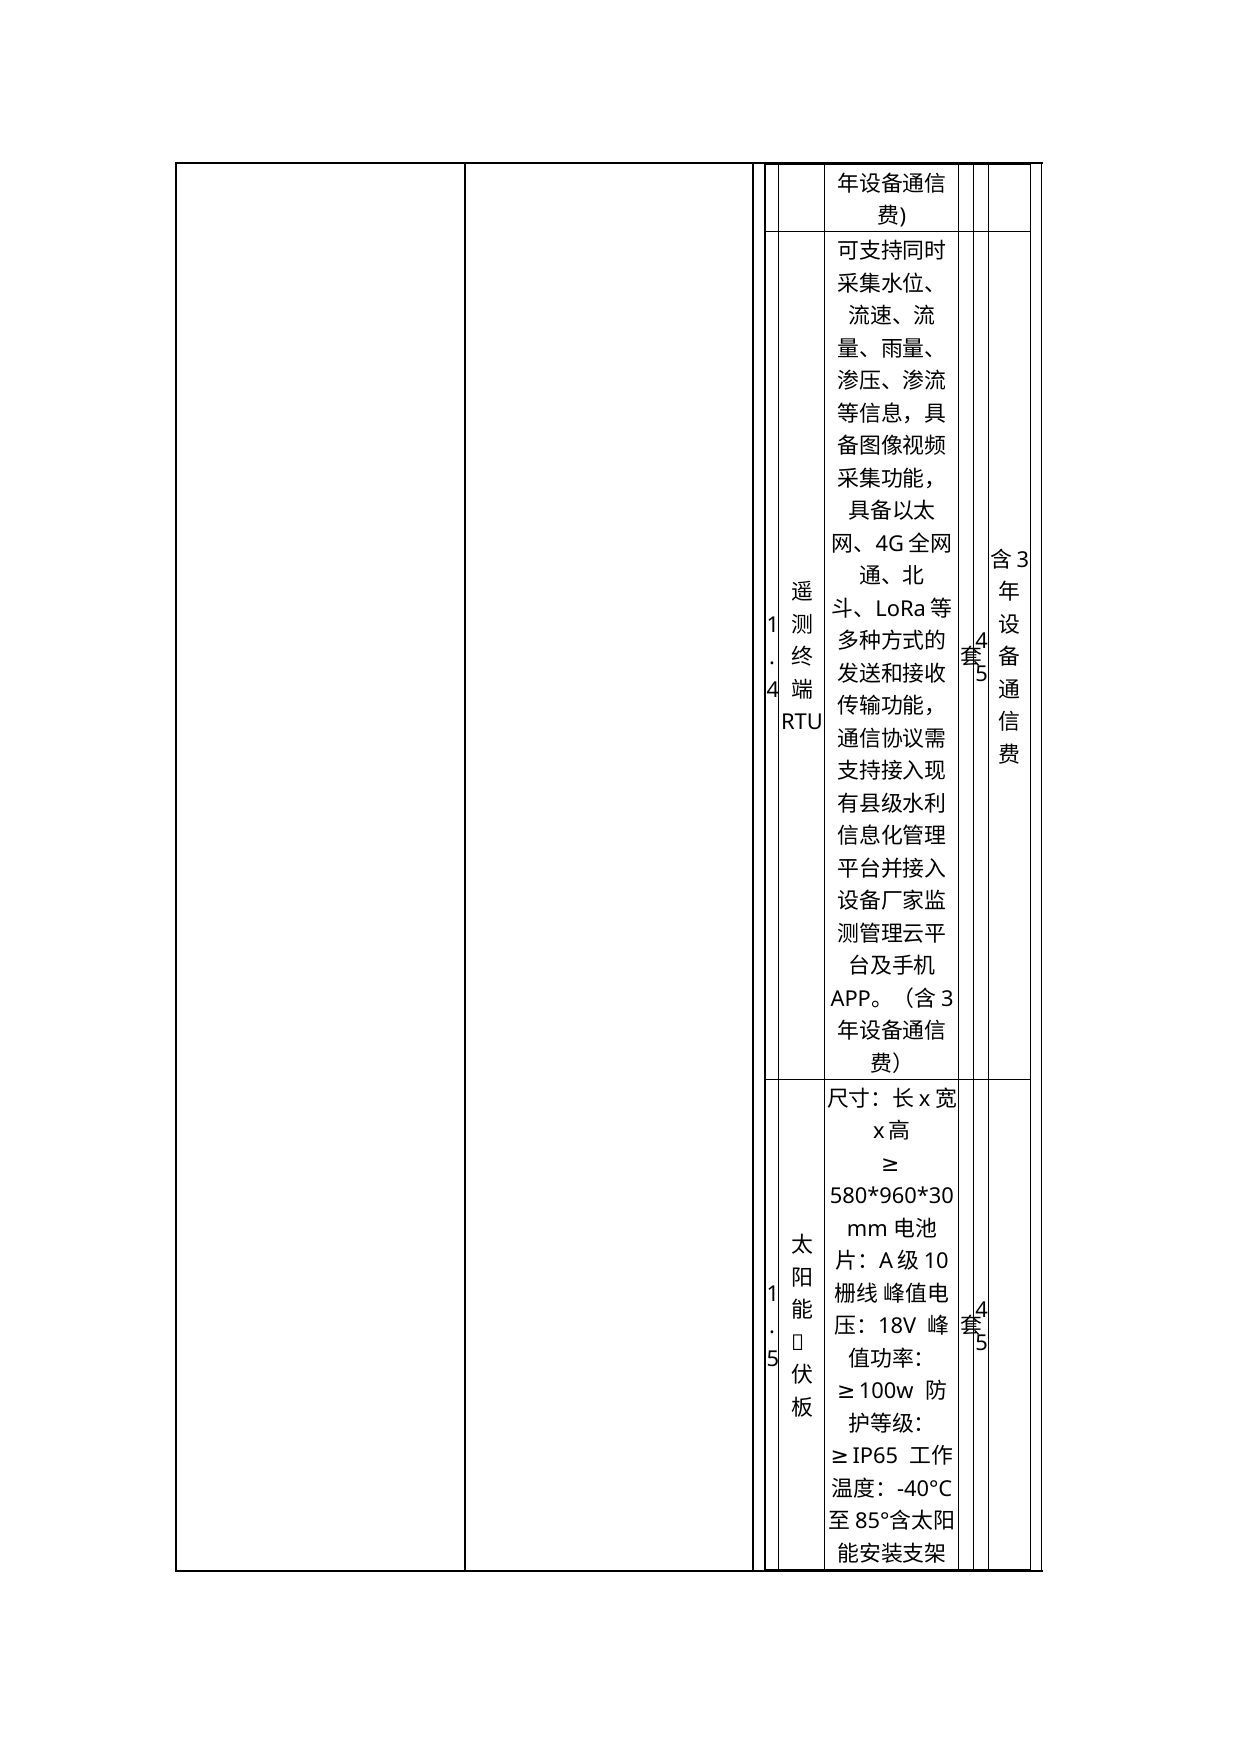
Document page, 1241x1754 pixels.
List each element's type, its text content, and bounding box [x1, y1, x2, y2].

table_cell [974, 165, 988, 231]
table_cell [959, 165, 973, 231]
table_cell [779, 1080, 824, 1569]
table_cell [989, 1080, 1030, 1569]
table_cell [825, 1080, 958, 1569]
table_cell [825, 165, 958, 231]
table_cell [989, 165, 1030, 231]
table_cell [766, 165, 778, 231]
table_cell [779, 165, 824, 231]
table_cell 1 [177, 164, 464, 1570]
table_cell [754, 164, 764, 1570]
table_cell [1031, 164, 1041, 1570]
table_cell [466, 164, 752, 1570]
